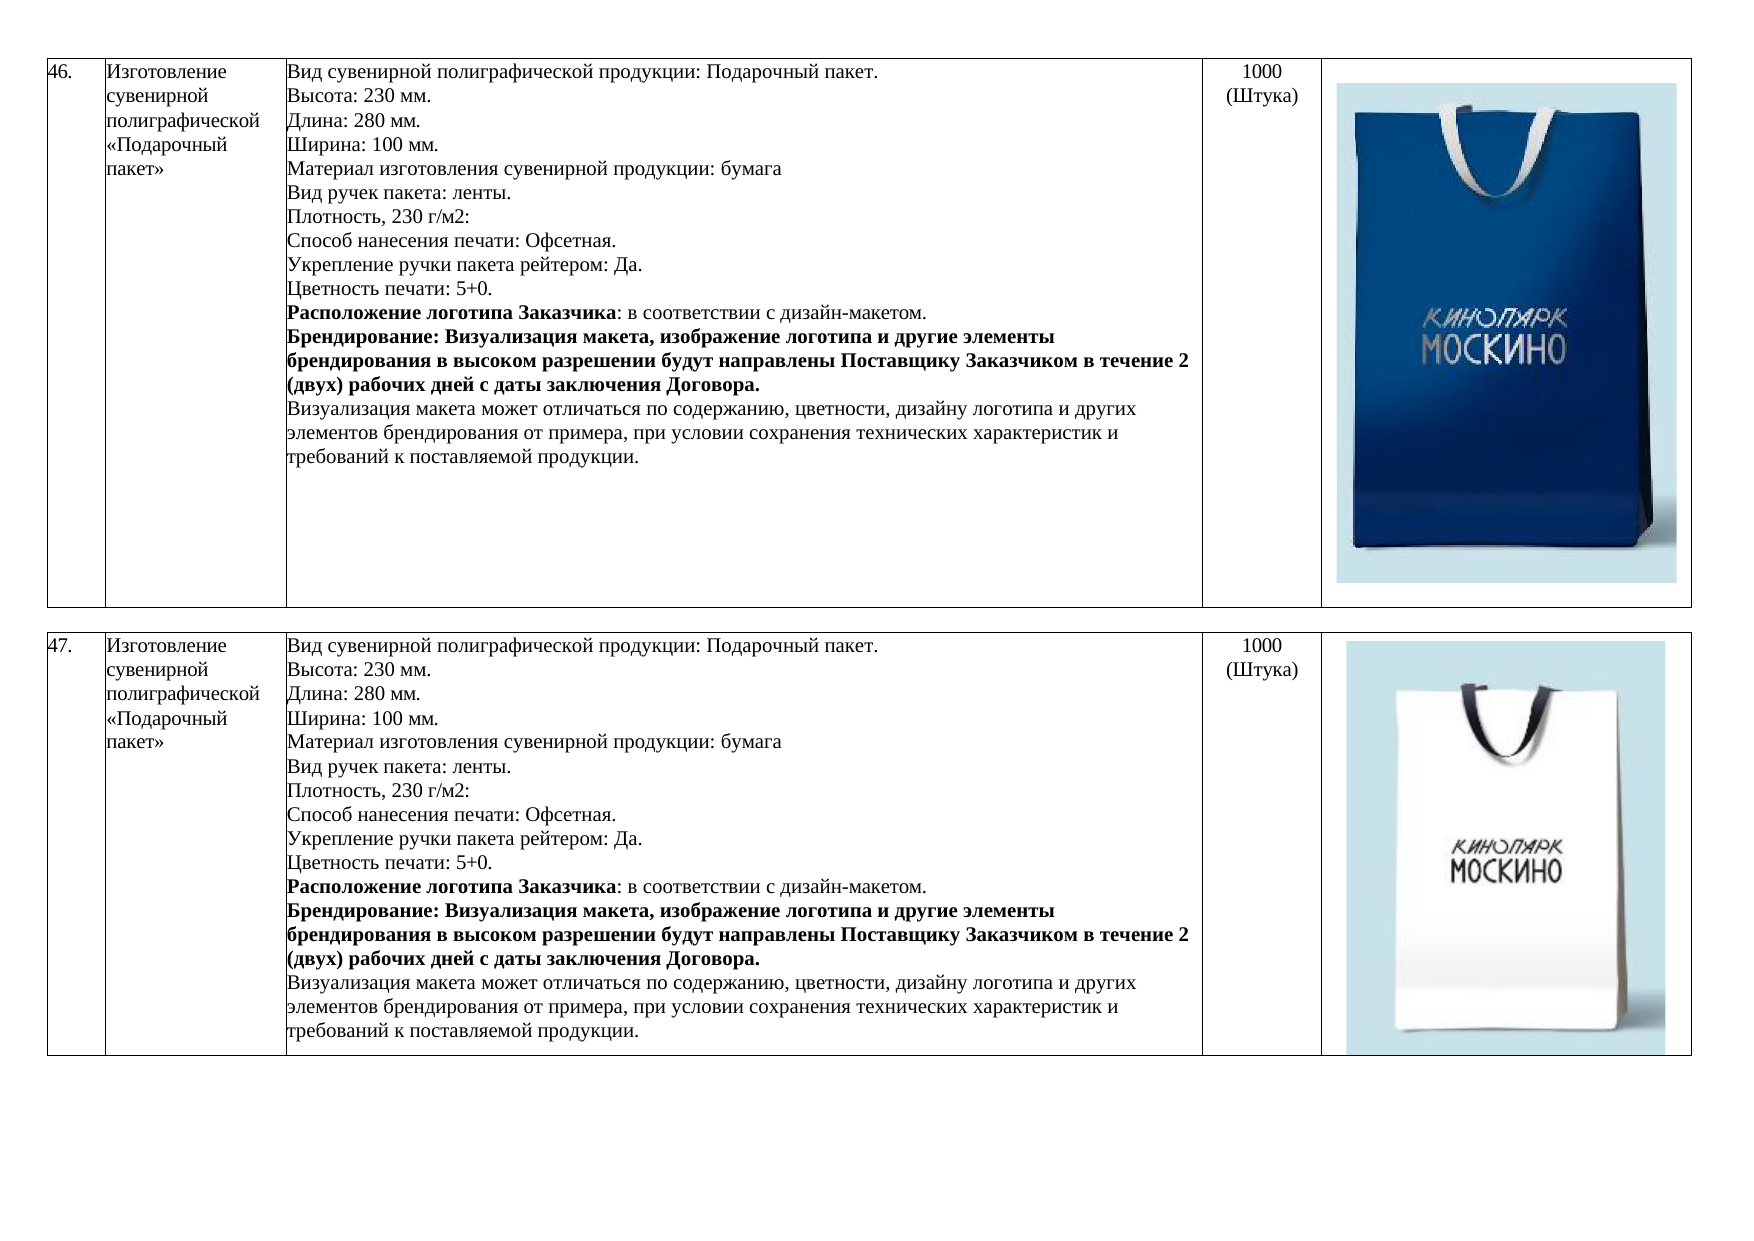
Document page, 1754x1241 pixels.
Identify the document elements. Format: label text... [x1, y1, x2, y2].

table_header [1322, 633, 1691, 1055]
table_cell Вид сувенирной полиграфической продукции: Подарочный пакет. Высота: 230 мм. Длина: 280 мм. Ширина: 100 мм. Материал изготовления сувенирной продукции: бумага Вид ручек пакета: ленты. Плотность, 230 г/м2: Способ нанесения печати: Офсетная. Укрепление ручки пакета рейтером: Да. Цветность печати: 5+0. Расположение логотипа Заказчика: в соответствии с дизайн-макетом. Брендирование: Визуализация макета, изображение логотипа и другие элементы брендирования в высоком разрешении будут направлены Поставщику Заказчиком в течение 2 (двух) рабочих дней с даты заключения Договора. Визуализация макета может отличаться по содержанию, цветности, дизайну логотипа и других элементов брендирования от примера, при условии сохранения технических характеристик и требований к поставляемой продукции. [287, 59, 1202, 607]
table_cell [1322, 59, 1691, 607]
picture [1336, 83, 1677, 583]
table_cell 46. [48, 59, 105, 607]
table_header Изготовление сувенирной полиграфической «Подарочный пакет» [106, 633, 286, 1055]
picture [1346, 641, 1666, 1055]
table_header 47. [48, 633, 105, 1055]
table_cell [106, 59, 286, 607]
table_header Вид сувенирной полиграфической продукции: Подарочный пакет. Высота: 230 мм. Длина: 280 мм. Ширина: 100 мм. Материал изготовления сувенирной продукции: бумага Вид ручек пакета: ленты. Плотность, 230 г/м2: Способ нанесения печати: Офсетная. Укрепление ручки пакета рейтером: Да. Цветность печати: 5+0. Расположение логотипа Заказчика: в соответствии с дизайн-макетом. Брендирование: Визуализация макета, изображение логотипа и другие элементы брендирования в высоком разрешении будут направлены Поставщику Заказчиком в течение 2 (двух) рабочих дней с даты заключения Договора. Визуализация макета может отличаться по содержанию, цветности, дизайну логотипа и других элементов брендирования от примера, при условии сохранения технических характеристик и требований к поставляемой продукции. [287, 633, 1202, 1055]
table_cell 1000 (Штука) [1203, 59, 1321, 607]
table_header 1000 (Штука) [1203, 633, 1321, 1055]
